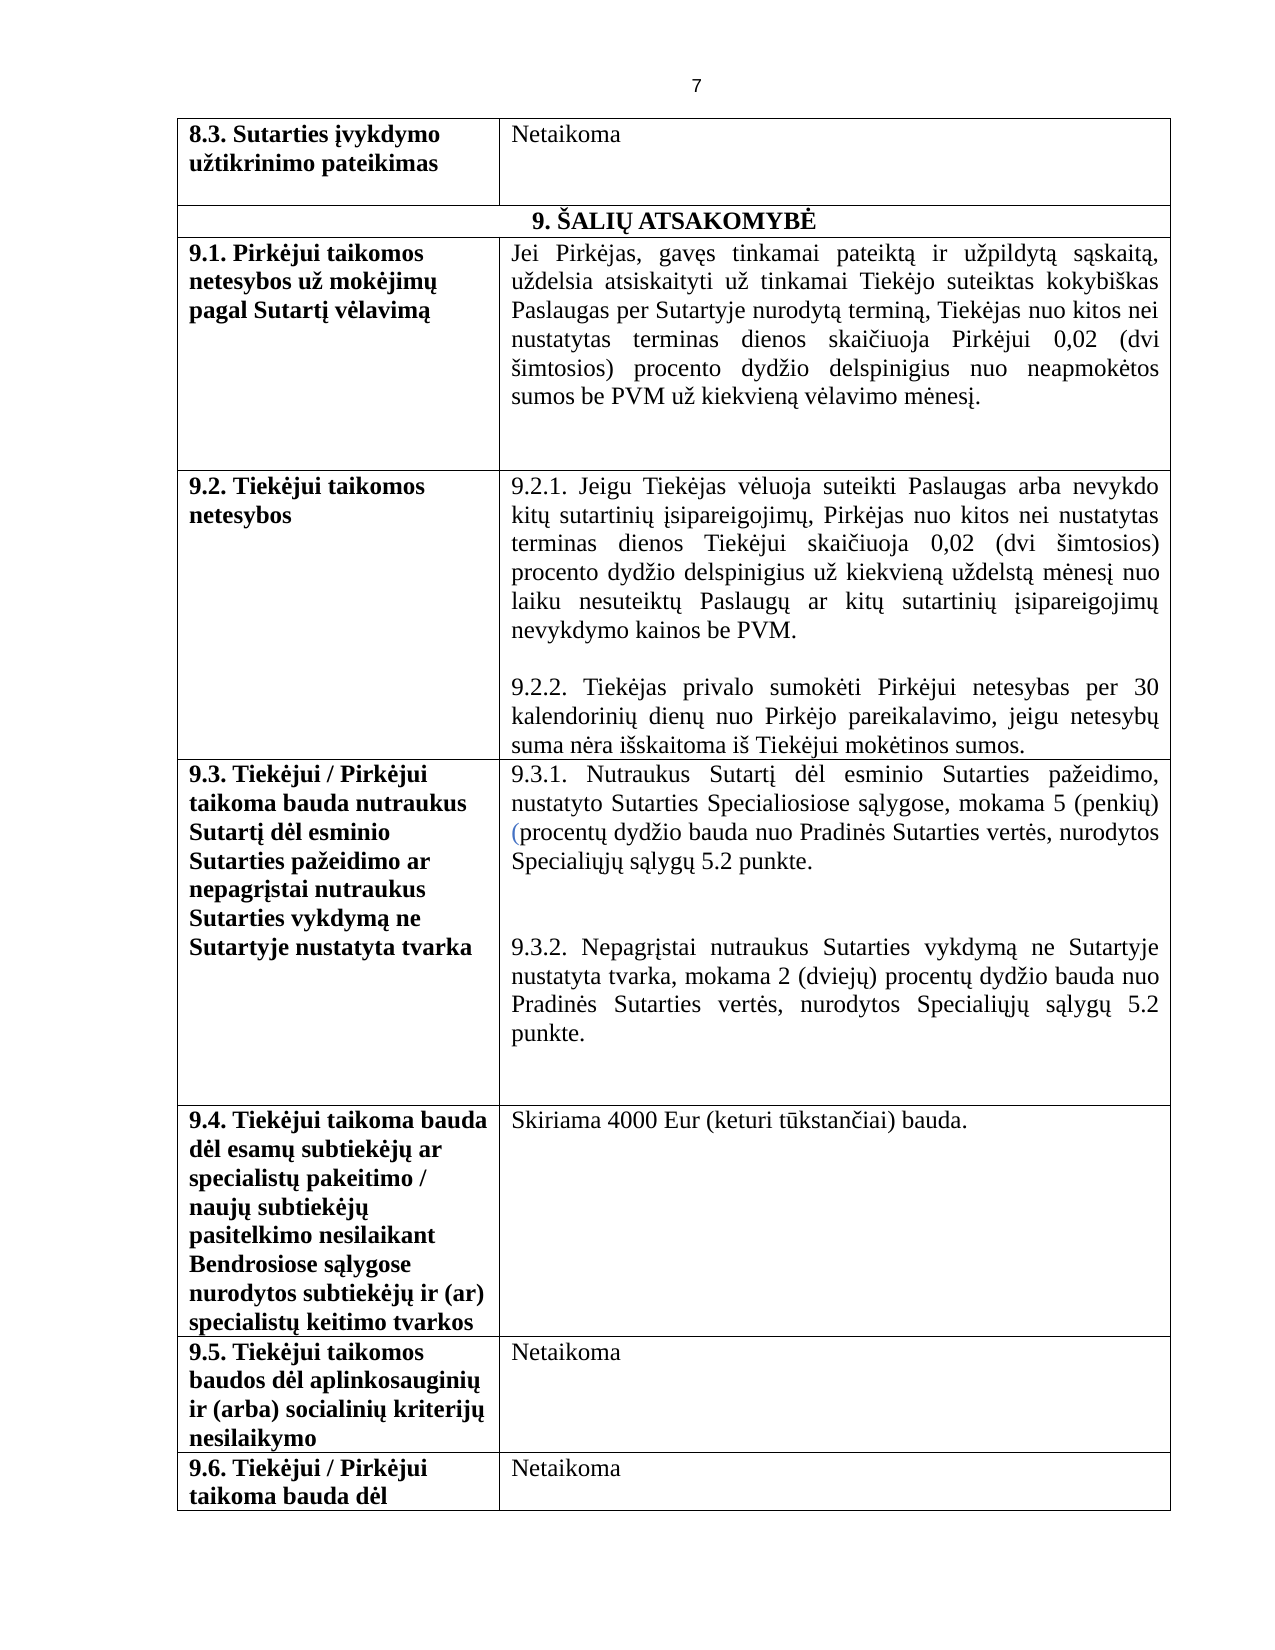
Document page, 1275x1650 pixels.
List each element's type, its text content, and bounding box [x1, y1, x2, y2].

table_cell Jei Pirkėjas, gavęs tinkamai pateiktą ir užpildytą sąskaitą, uždelsia atsiskaityti už tinkamai Tiekėjo suteiktas kokybiškas Paslaugas per Sutartyje nurodytą terminą, Tiekėjas nuo kitos nei nustatytas terminas dienos skaičiuoja Pirkėjui 0,02 (dvi šimtosios) procento dydžio delspinigius nuo neapmokėtos sumos be PVM už kiekvieną vėlavimo mėnesį. [500, 238, 1170, 470]
table_cell 9.4. Tiekėjui taikoma bauda dėl esamų subtiekėjų ar specialistų pakeitimo / naujų subtiekėjų pasitelkimo nesilaikant Bendrosiose sąlygose nurodytos subtiekėjų ir (ar) specialistų keitimo tvarkos [178, 1106, 499, 1336]
table_cell 9. ŠALIŲ ATSAKOMYBĖ [178, 206, 1170, 237]
table_cell Netaikoma [500, 1337, 1170, 1452]
table_cell 9.2.1. Jeigu Tiekėjas vėluoja suteikti Paslaugas arba nevykdo kitų sutartinių įsipareigojimų, Pirkėjas nuo kitos nei nustatytas terminas dienos Tiekėjui skaičiuoja 0,02 (dvi šimtosios) procento dydžio delspinigius už kiekvieną uždelstą mėnesį nuo laiku nesuteiktų Paslaugų ar kitų sutartinių įsipareigojimų nevykdymo kainos be PVM. 9.2.2. Tiekėjas privalo sumokėti Pirkėjui netesybas per 30 kalendorinių dienų nuo Pirkėjo pareikalavimo, jeigu netesybų suma nėra išskaitoma iš Tiekėjui mokėtinos sumos. [500, 471, 1170, 758]
table_cell Skiriama 4000 Eur (keturi tūkstančiai) bauda. [500, 1106, 1170, 1336]
table_cell 9.5. Tiekėjui taikomos baudos dėl aplinkosauginių ir (arba) socialinių kriterijų nesilaikymo [178, 1337, 499, 1452]
table_cell 8.3. Sutarties įvykdymo užtikrinimo pateikimas [178, 119, 499, 205]
table_cell 9.2. Tiekėjui taikomos netesybos [178, 471, 499, 758]
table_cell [178, 1453, 499, 1510]
table_cell 9.1. Pirkėjui taikomos netesybos už mokėjimų pagal Sutartį vėlavimą [178, 238, 499, 470]
table_cell 9.3.1. Nutraukus Sutartį dėl esminio Sutarties pažeidimo, nustatyto Sutarties Specialiosiose sąlygose, mokama 5 (penkių) (procentų dydžio bauda nuo Pradinės Sutarties vertės, nurodytos Specialiųjų sąlygų 5.2 punkte. 9.3.2. Nepagrįstai nutraukus Sutarties vykdymą ne Sutartyje nustatyta tvarka, mokama 2 (dviejų) procentų dydžio bauda nuo Pradinės Sutarties vertės, nurodytos Specialiųjų sąlygų 5.2 punkte. [500, 760, 1170, 1104]
table_cell Netaikoma [500, 119, 1170, 205]
table_cell Netaikoma [500, 1453, 1170, 1510]
table_cell 9.3. Tiekėjui / Pirkėjui taikoma bauda nutraukus Sutartį dėl esminio Sutarties pažeidimo ar nepagrįstai nutraukus Sutarties vykdymą ne Sutartyje nustatyta tvarka [178, 760, 499, 1104]
